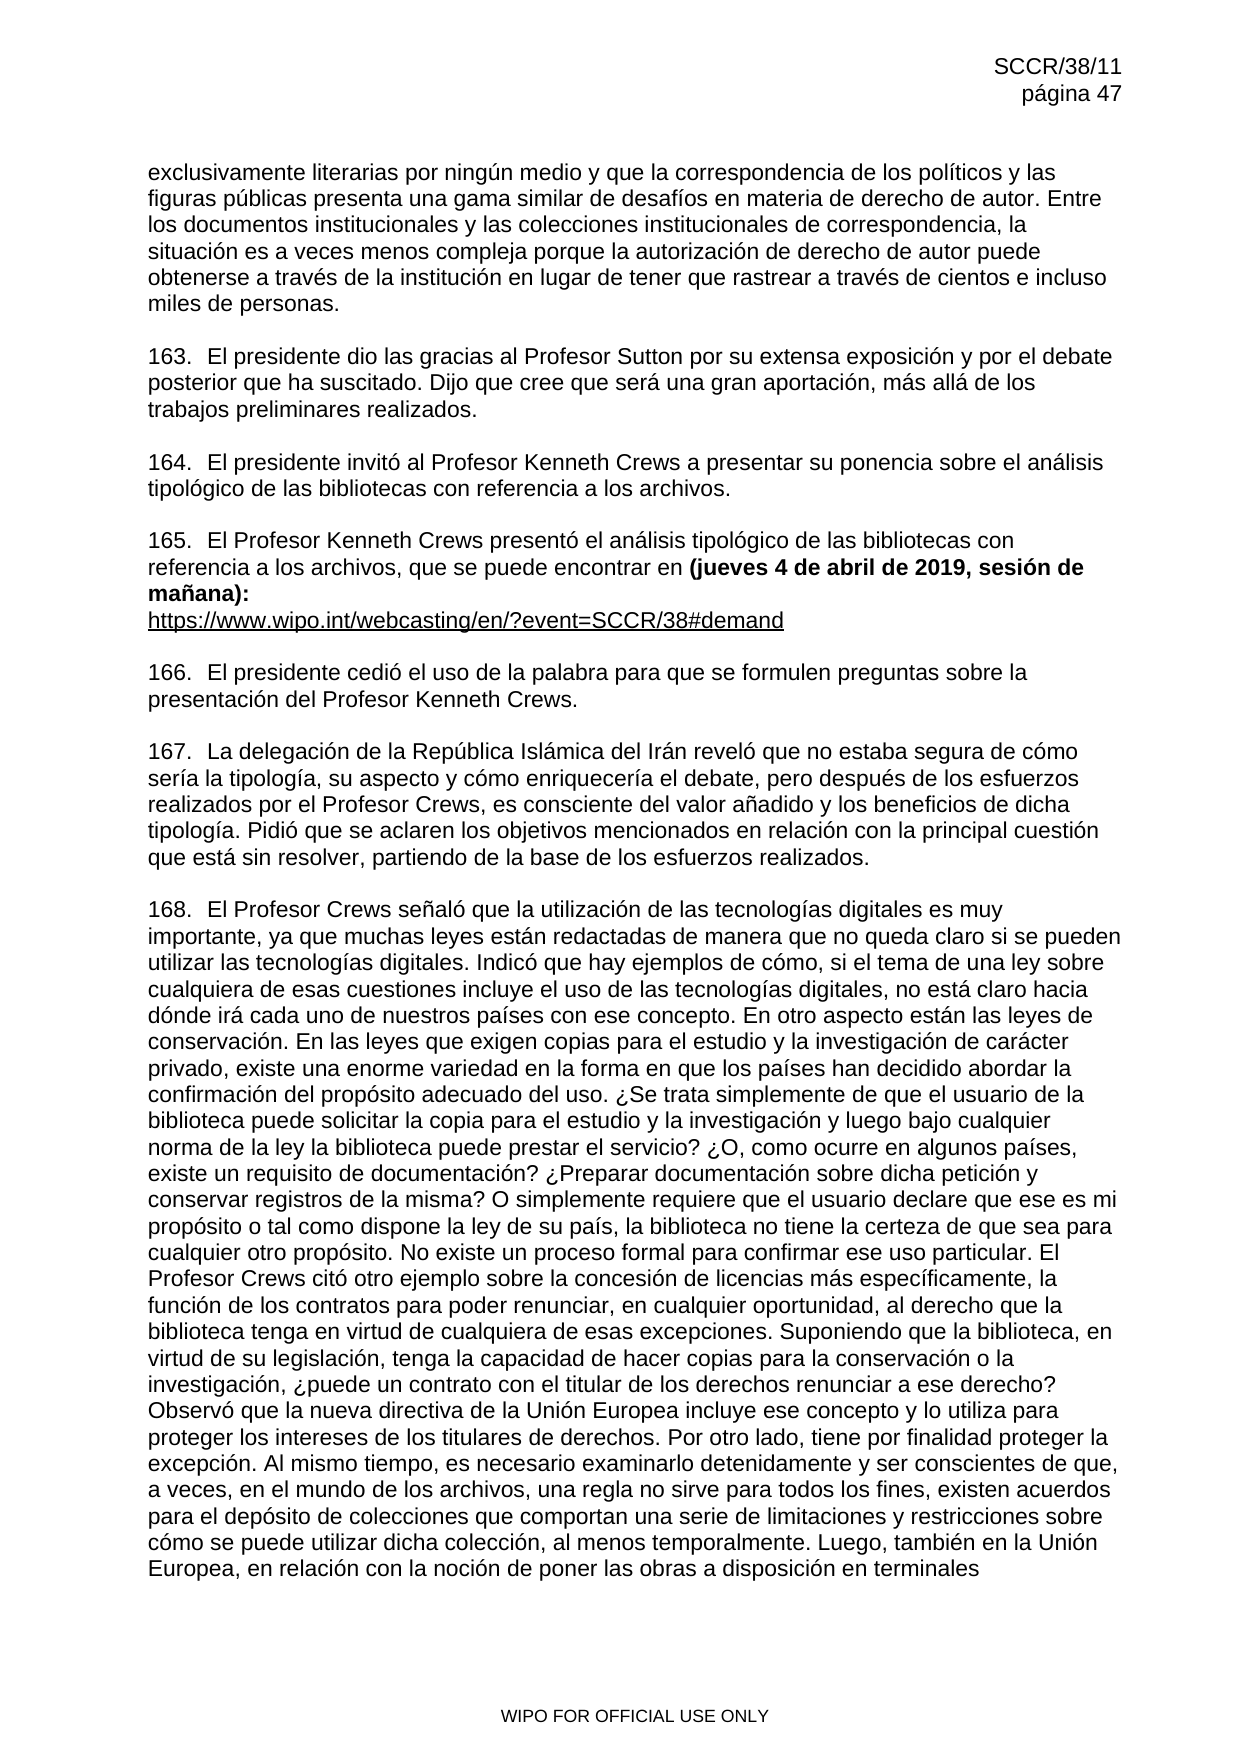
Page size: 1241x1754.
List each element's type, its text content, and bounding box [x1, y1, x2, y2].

list El presidente cedió el uso de la palabra para que se formulen preguntas sobre la presentación del Profesor Kenneth Crews. [148, 659, 1122, 712]
list El Profesor Kenneth Crews presentó el análisis tipológico de las bibliotecas con referencia a los archivos, que se puede encontrar en (jueves 4 de abril de 2019, sesión de mañana): [148, 527, 1122, 607]
list El presidente dio las gracias al Profesor Sutton por su extensa exposición y por el debate posterior que ha suscitado. Dijo que cree que será una gran aportación, más allá de los trabajos preliminares realizados. [148, 343, 1122, 422]
list La delegación de la República Islámica del Irán reveló que no estaba segura de cómo sería la tipología, su aspecto y cómo enriquecería el debate, pero después de los esfuerzos realizados por el Profesor Crews, es consciente del valor añadido y los beneficios de dicha tipología. Pidió que se aclaren los objetivos mencionados en relación con la principal cuestión que está sin resolver, partiendo de la base de los esfuerzos realizados. [148, 738, 1122, 870]
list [148, 896, 1122, 1582]
list El presidente invitó al Profesor Kenneth Crews a presentar su ponencia sobre el análisis tipológico de las bibliotecas con referencia a los archivos. [148, 448, 1122, 501]
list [148, 158, 1122, 317]
list https://www.wipo.int/webcasting/en/?event=SCCR/38#demand [148, 607, 1122, 633]
